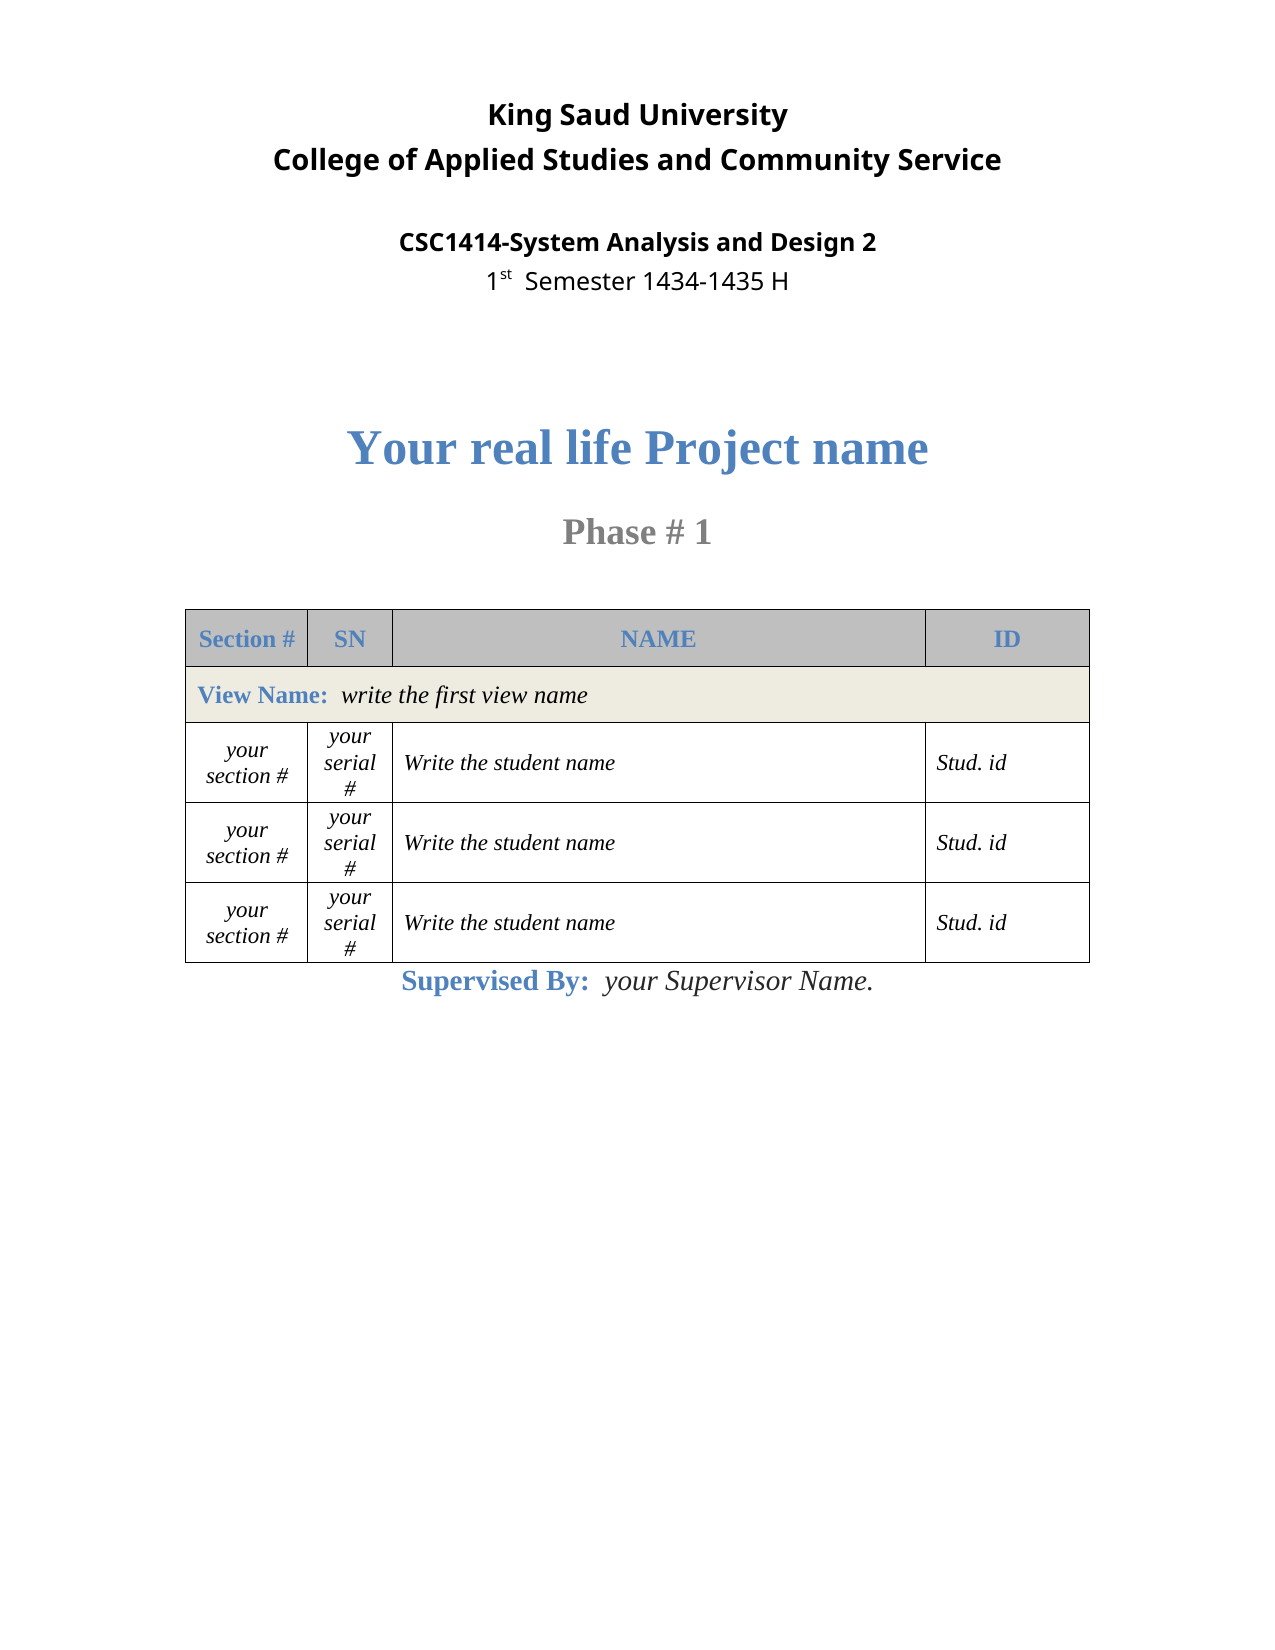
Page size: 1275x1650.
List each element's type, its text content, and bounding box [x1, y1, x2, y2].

text Your real life Project name [150, 418, 1125, 476]
table_cell your section # [186, 803, 307, 882]
table_cell Write the student name [393, 723, 925, 802]
table_cell Stud. id [926, 803, 1089, 882]
text King Saud University [150, 94, 1125, 133]
text CSC1414-System Analysis and Design 2 [150, 225, 1125, 259]
text Phase # 1 [150, 509, 1125, 552]
text 1st Semester 1434-1435 H [150, 264, 1125, 298]
table_cell your section # [186, 883, 307, 962]
table_header ID [926, 610, 1089, 666]
table_cell your serial # [308, 803, 392, 882]
text College of Applied Studies and Community Service [150, 139, 1125, 179]
table_cell Write the student name [393, 883, 925, 962]
table_cell Write the student name [393, 803, 925, 882]
table_header SN [308, 610, 392, 666]
table_cell Stud. id [926, 883, 1089, 962]
table_header Section # [186, 610, 307, 666]
table_cell your serial # [308, 723, 392, 802]
table_cell your serial # [308, 883, 392, 962]
table_header NAME [393, 610, 925, 666]
table_cell Stud. id [926, 723, 1089, 802]
table_cell View Name: write the first view name [186, 667, 1089, 722]
text Supervised By: your Supervisor Name. [150, 632, 1125, 996]
table_cell your section # [186, 723, 307, 802]
